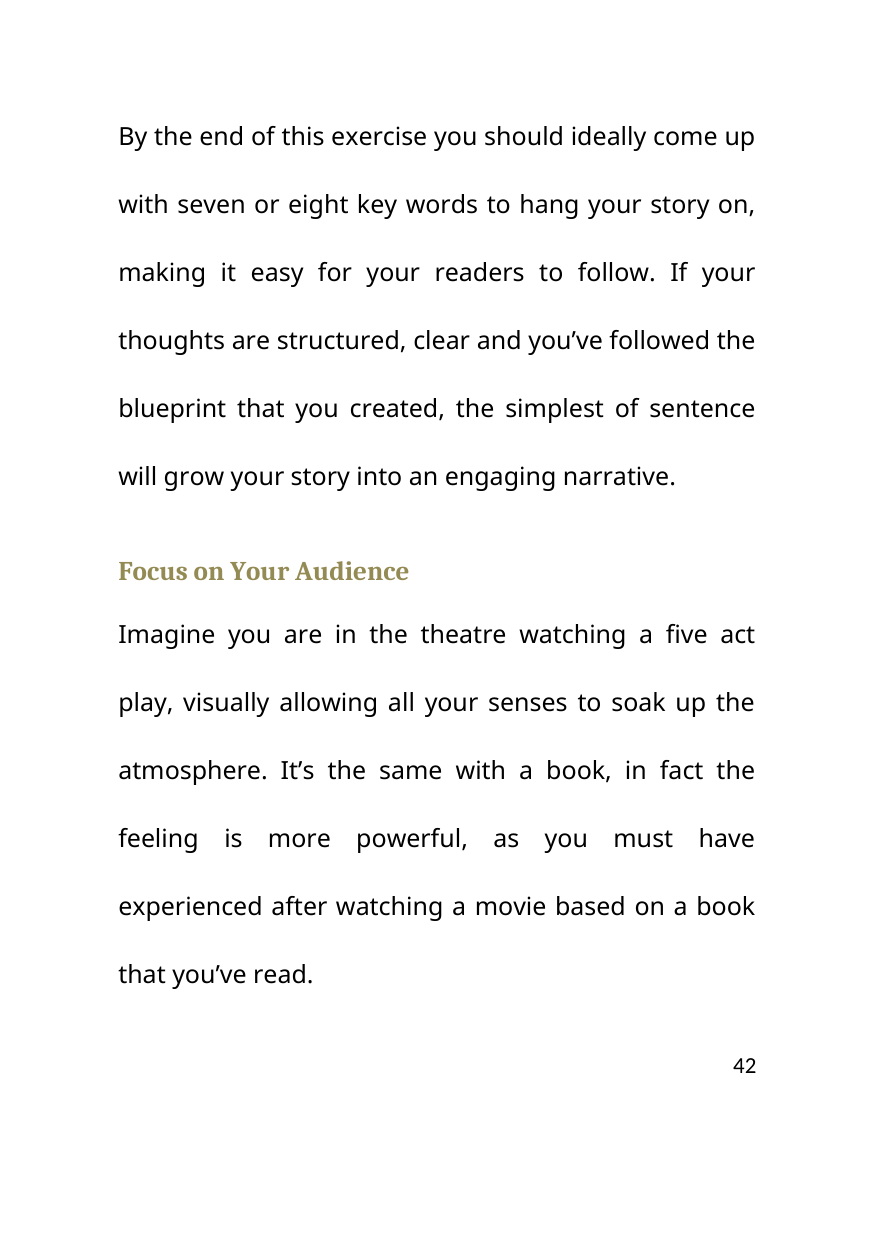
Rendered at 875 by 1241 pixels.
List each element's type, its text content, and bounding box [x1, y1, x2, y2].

subtitle Focus on Your Audience [118, 118, 756, 149]
text Your audience, the reader, wants to benefit or gain some insight on how you think and is interested in the subject you are writing about. So keep him/her in mind all the time as that will bring a clear perspective to your writing and you would be able to hammer the nail right on the head. [118, 616, 756, 991]
text Imagine you are in the theatre watching a five act play, visually allowing all your senses to soak up the atmosphere. It’s the same with a book, in fact the feeling is more powerful, as you must have experienced after watching a movie based on a book that you’ve read. [118, 178, 756, 553]
